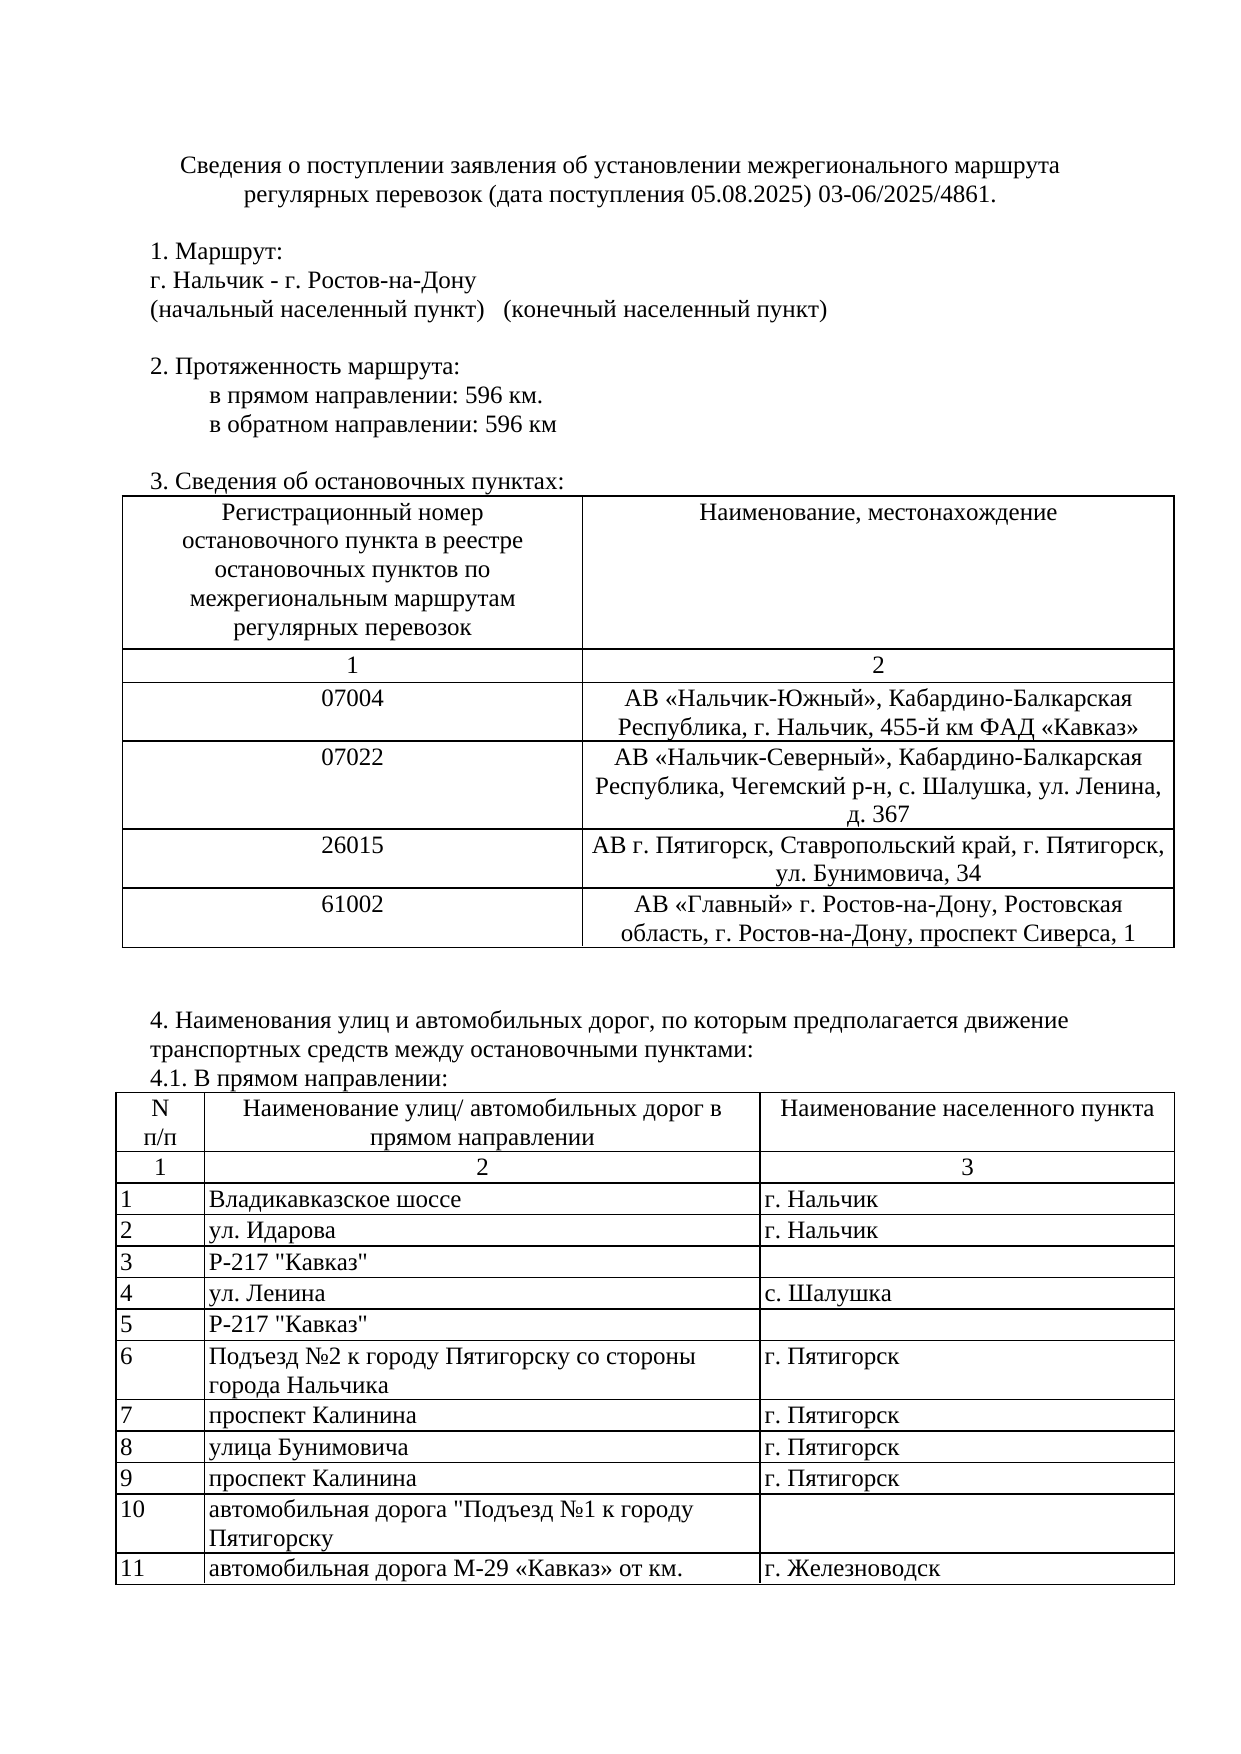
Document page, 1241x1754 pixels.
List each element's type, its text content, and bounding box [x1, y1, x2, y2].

table_cell [761, 1310, 1174, 1339]
table_cell 11 [117, 1554, 204, 1583]
table_header Наименование, местонахождение [583, 497, 1173, 648]
table_cell 1 [117, 1184, 204, 1214]
table_cell проспект Калинина [205, 1463, 759, 1493]
text Сведения о поступлении заявления об установлении межрегионального маршрута регулярных перевозок (дата поступления 05.08.2025) 03-06/2025/4861. [150, 150, 1090, 207]
table_cell г. Пятигорск [761, 1463, 1174, 1493]
table_cell Р-217 "Кавказ" [205, 1247, 759, 1277]
table_cell 1 [123, 650, 582, 681]
table_cell 8 [117, 1432, 204, 1461]
table_cell г. Пятигорск [761, 1400, 1174, 1430]
table_cell 07022 [123, 742, 582, 828]
table_cell 07004 [123, 683, 582, 740]
table_cell [761, 1247, 1174, 1277]
table_cell Р-217 "Кавказ" [205, 1310, 759, 1339]
text 4. Наименования улиц и автомобильных дорог, по которым предполагается движение транспортных средств между остановочными пунктами: [150, 1005, 1090, 1063]
table_cell 7 [117, 1400, 204, 1430]
table_header N п/п [117, 1093, 204, 1151]
table_cell [761, 1495, 1174, 1552]
text в обратном направлении: 596 км [150, 409, 1090, 437]
table_cell Подъезд №2 к городу Пятигорску со стороны города Нальчика [205, 1341, 759, 1398]
table_cell АВ «Нальчик-Северный», Кабардино-Балкарская Республика, Чегемский р-н, с. Шалушка, ул. Ленина, д. 367 [583, 742, 1173, 828]
table_cell АВ г. Пятигорск, Ставропольский край, г. Пятигорск, ул. Бунимовича, 34 [583, 830, 1173, 887]
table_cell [205, 1554, 759, 1583]
table_cell Владикавказское шоссе [205, 1184, 759, 1214]
table_header Наименование улиц/ автомобильных дорог в прямом направлении [205, 1093, 759, 1151]
table_cell 6 [117, 1341, 204, 1398]
text 2. Протяженность маршрута: [150, 351, 1090, 380]
table_cell 1 [117, 1152, 204, 1182]
table_cell г. Железноводск [761, 1554, 1174, 1583]
table_cell г. Нальчик [761, 1184, 1174, 1214]
table_cell г. Пятигорск [761, 1341, 1174, 1398]
table_header Регистрационный номер остановочного пункта в реестре остановочных пунктов по межрегиональным маршрутам регулярных перевозок [123, 497, 582, 648]
text 4.1. В прямом направлении: [150, 1063, 1090, 1092]
table_cell АВ «Нальчик-Южный», Кабардино-Балкарская Республика, г. Нальчик, 455-й км ФАД «Кавказ» [583, 683, 1173, 740]
table_cell ул. Ленина [205, 1278, 759, 1308]
text в прямом направлении: 596 км. [150, 380, 1090, 409]
table_cell г. Пятигорск [761, 1432, 1174, 1461]
table_cell 26015 [123, 830, 582, 887]
table_cell 3 [761, 1152, 1174, 1182]
table_cell г. Нальчик [761, 1215, 1174, 1245]
table_cell 2 [583, 650, 1173, 681]
table_cell улица Бунимовича [205, 1432, 759, 1461]
table_cell проспект Калинина [205, 1400, 759, 1430]
table_cell 2 [205, 1152, 759, 1182]
text г. Нальчик - г. Ростов-на-Дону [150, 265, 1090, 294]
table_cell АВ «Главный» г. Ростов-на-Дону, Ростовская область, г. Ростов-на-Дону, проспект Сиверса, 1 [583, 889, 1173, 946]
table_cell ул. Идарова [205, 1215, 759, 1245]
text 3. Сведения об остановочных пунктах: [150, 466, 1090, 495]
table_cell 61002 [123, 889, 582, 946]
table_cell 2 [117, 1215, 204, 1245]
text 1. Маршрут: [150, 236, 1090, 265]
table_cell 10 [117, 1495, 204, 1552]
table_cell автомобильная дорога "Подъезд №1 к городу Пятигорску [205, 1495, 759, 1552]
table_cell 4 [117, 1278, 204, 1308]
table_cell 9 [117, 1463, 204, 1493]
table_header Наименование населенного пункта [761, 1093, 1174, 1151]
table_cell с. Шалушка [761, 1278, 1174, 1308]
table_cell 3 [117, 1247, 204, 1277]
text (начальный населенный пункт) (конечный населенный пункт) [150, 294, 1090, 322]
table_cell 5 [117, 1310, 204, 1339]
